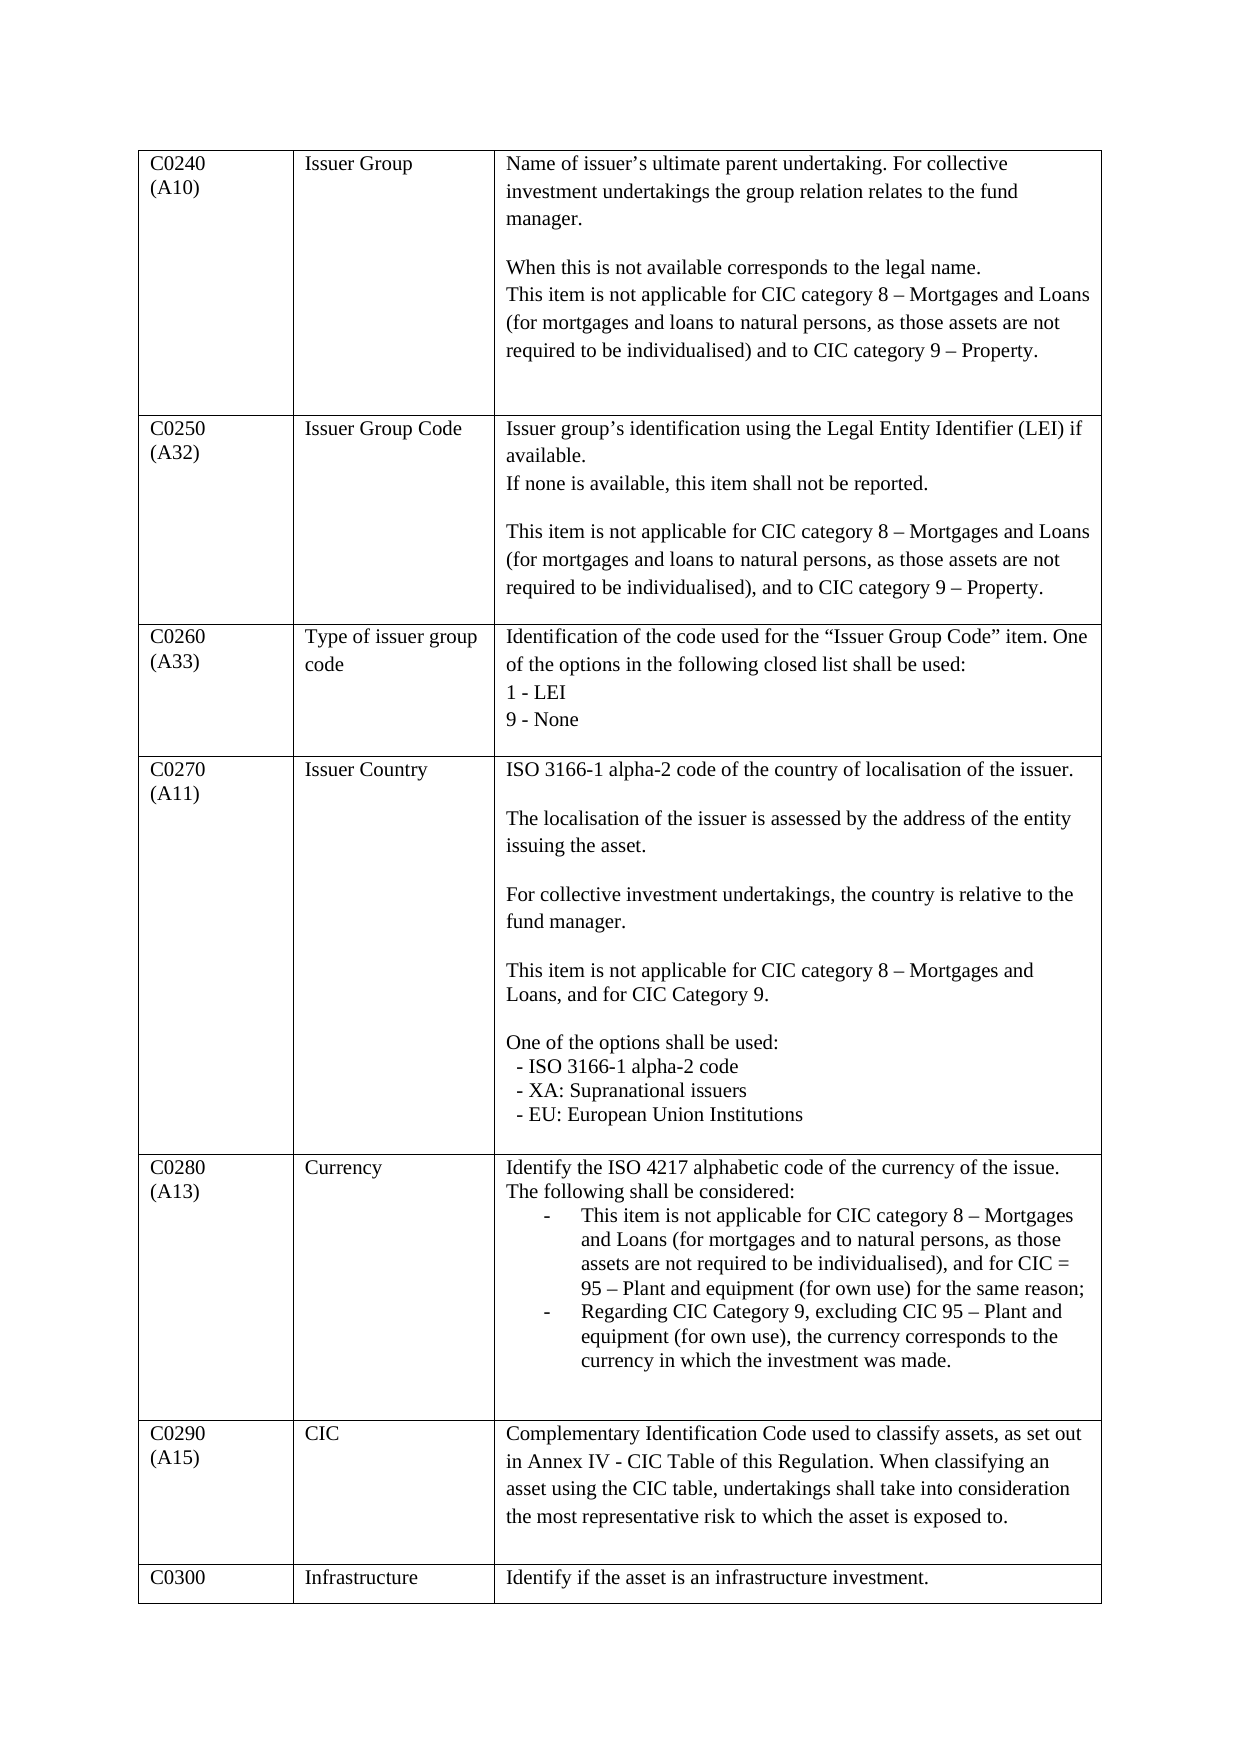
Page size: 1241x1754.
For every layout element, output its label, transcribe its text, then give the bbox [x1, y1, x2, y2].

table_cell Type of issuer group code [294, 625, 494, 756]
table_cell C0300 [139, 1565, 293, 1603]
table_cell Issuer group’s identification using the Legal Entity Identifier (LEI) if available. If none is available, this item shall not be reported. This item is not applicable for CIC category 8 – Mortgages and Loans (for mortgages and loans to natural persons, as those assets are not required to be individualised), and to CIC category 9 – Property. [495, 416, 1101, 623]
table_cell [495, 1565, 1101, 1603]
table_cell C0270 (A11) [139, 757, 293, 1154]
table_cell C0240 (A10) [139, 151, 293, 415]
table_cell Name of issuer’s ultimate parent undertaking. For collective investment undertakings the group relation relates to the fund manager. When this is not available corresponds to the legal name. This item is not applicable for CIC category 8 – Mortgages and Loans (for mortgages and loans to natural persons, as those assets are not required to be individualised) and to CIC category 9 – Property. [495, 151, 1101, 415]
table_cell C0250 (A32) [139, 416, 293, 623]
table_cell Identification of the code used for the “Issuer Group Code” item. One of the options in the following closed list shall be used: 1 - LEI 9 - None [495, 625, 1101, 756]
table_cell Issuer Group Code [294, 416, 494, 623]
table_cell Currency [294, 1155, 494, 1420]
table_cell C0290 (A15) [139, 1421, 293, 1564]
table_cell ISO 3166-1 alpha-2 code of the country of localisation of the issuer. The localisation of the issuer is assessed by the address of the entity issuing the asset. For collective investment undertakings, the country is relative to the fund manager. This item is not applicable for CIC category 8 – Mortgages and Loans, and for CIC Category 9. One of the options shall be used: - ISO 3166-1 alpha-2 code - XA: Supranational issuers - EU: European Union Institutions [495, 757, 1101, 1154]
table_cell C0260 (A33) [139, 625, 293, 756]
table_cell Issuer Group [294, 151, 494, 415]
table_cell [294, 1565, 494, 1603]
table_cell CIC [294, 1421, 494, 1564]
table_cell Identify the ISO 4217 alphabetic code of the currency of the issue. The following shall be considered: This item is not applicable for CIC category 8 – Mortgages and Loans (for mortgages and to natural persons, as those assets are not required to be individualised), and for CIC = 95 – Plant and equipment (for own use) for the same reason; Regarding CIC Category 9, excluding CIC 95 – Plant and equipment (for own use), the currency corresponds to the currency in which the investment was made. [495, 1155, 1101, 1420]
table_cell Issuer Country [294, 757, 494, 1154]
table_cell Complementary Identification Code used to classify assets, as set out in Annex IV - CIC Table of this Regulation. When classifying an asset using the CIC table, undertakings shall take into consideration the most representative risk to which the asset is exposed to. [495, 1421, 1101, 1564]
table_cell C0280 (A13) [139, 1155, 293, 1420]
